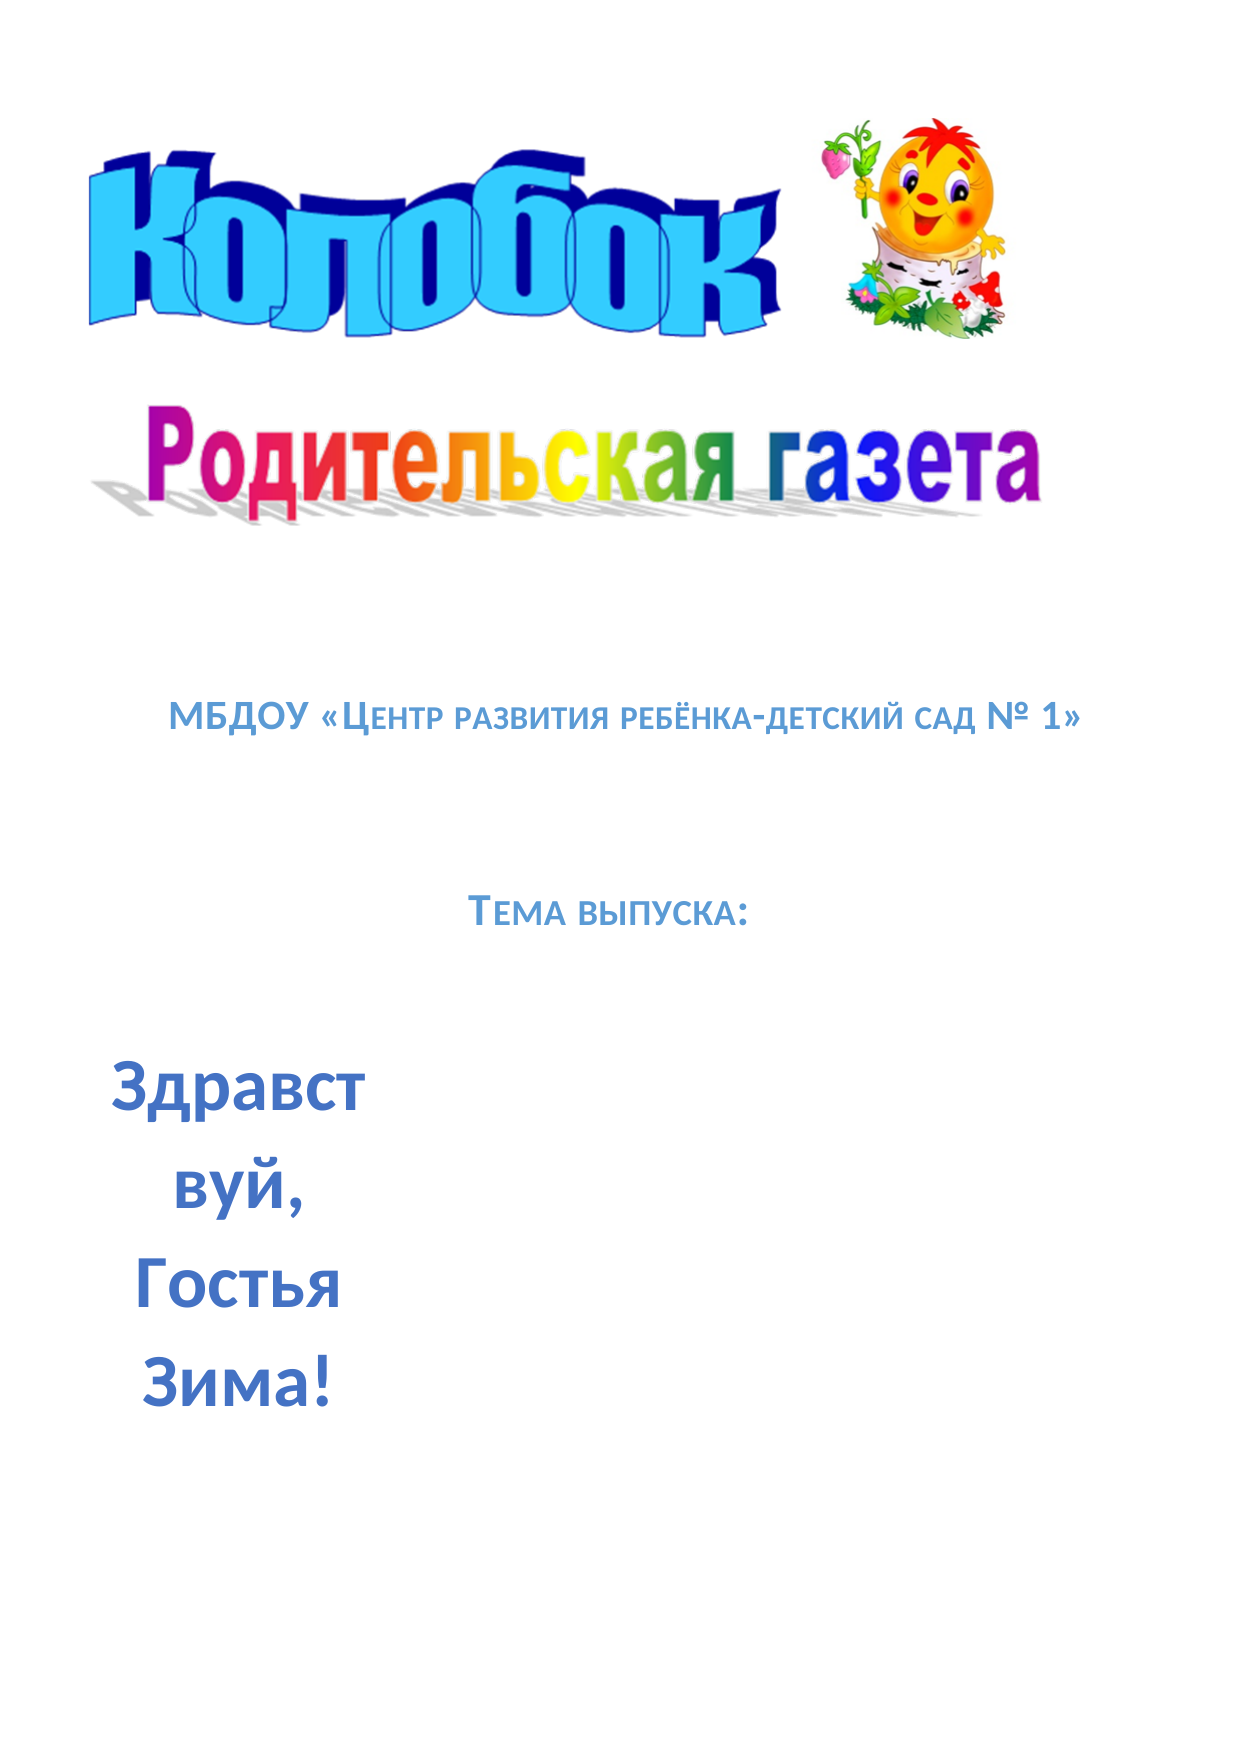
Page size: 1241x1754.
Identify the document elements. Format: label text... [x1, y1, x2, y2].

text МБДОУ «Центр развития ребёнка-детский сад № 1» [89, 689, 1152, 740]
picture [88, 403, 1045, 527]
text Тема выпуска: [89, 881, 1152, 937]
picture [88, 118, 1054, 339]
